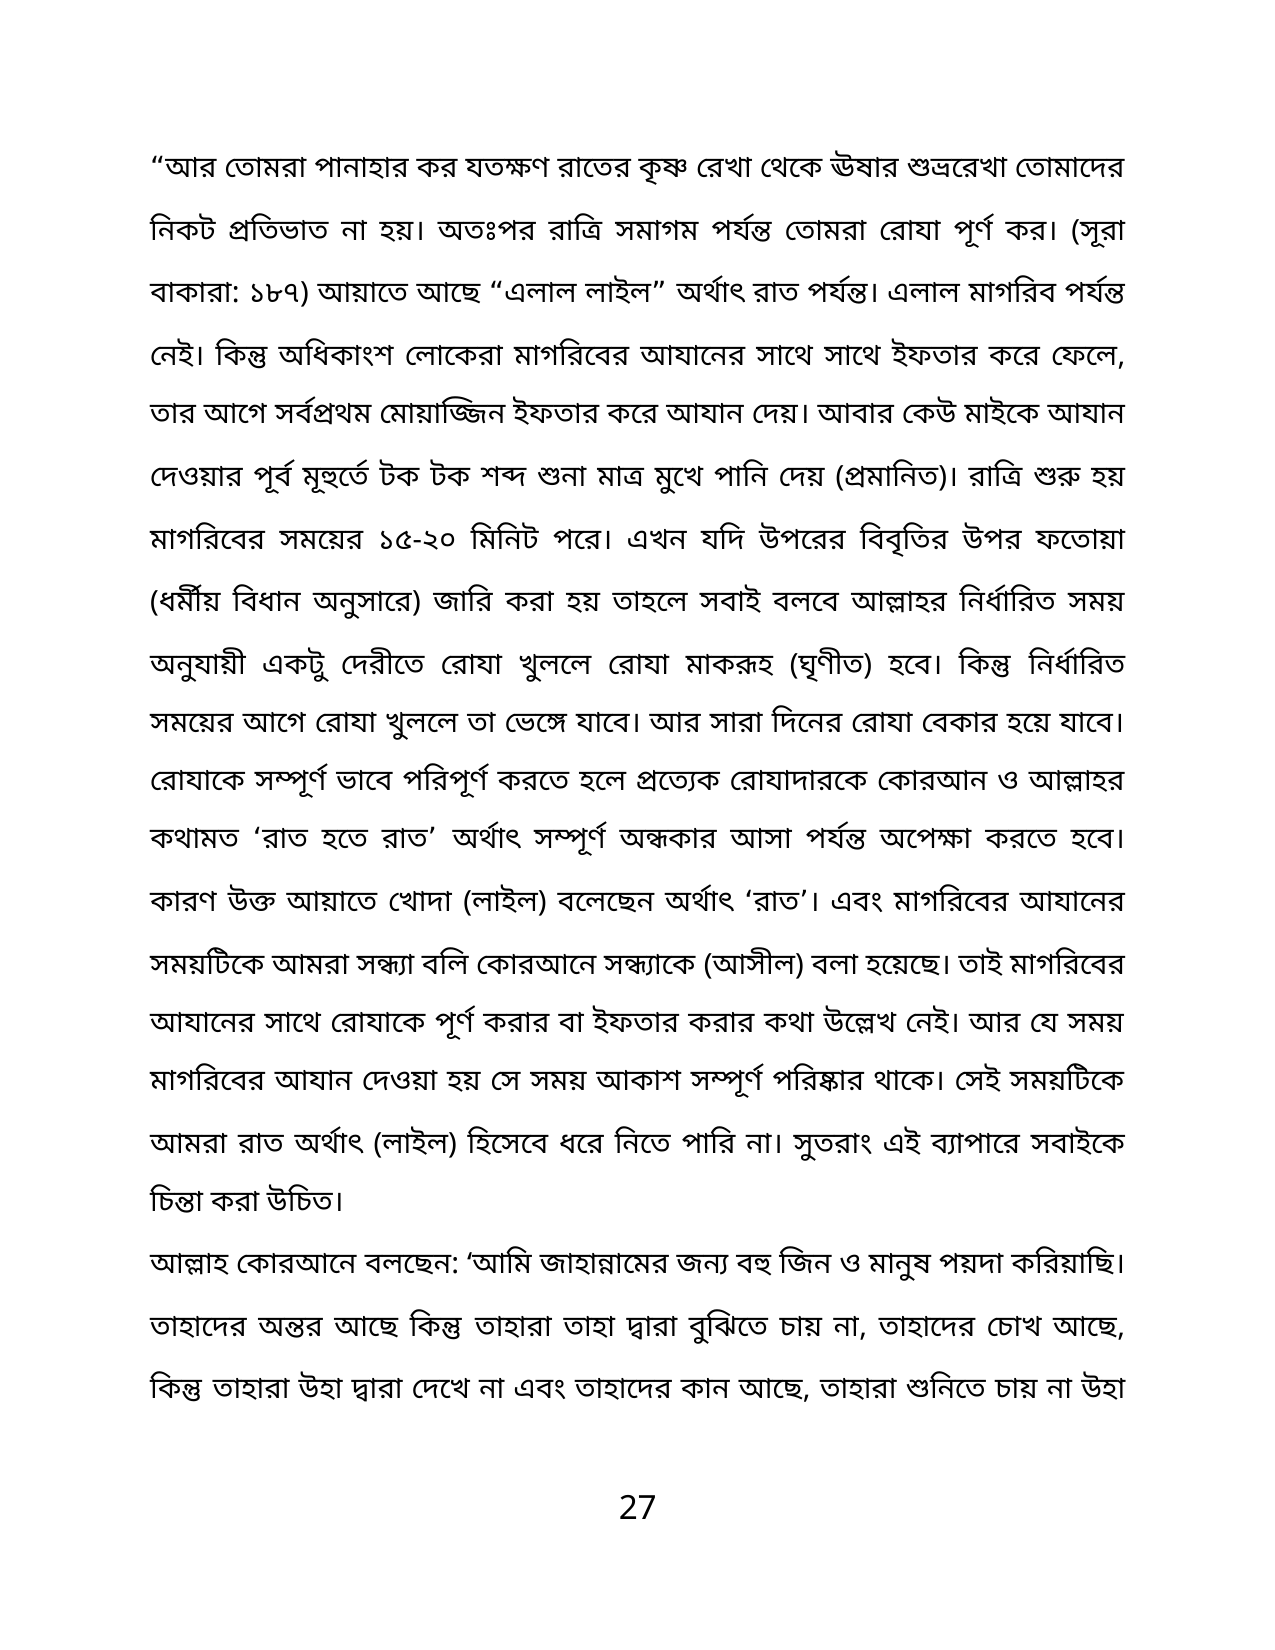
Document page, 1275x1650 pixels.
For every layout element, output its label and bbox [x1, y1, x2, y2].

text [150, 150, 1125, 1223]
text [150, 1242, 1125, 1411]
